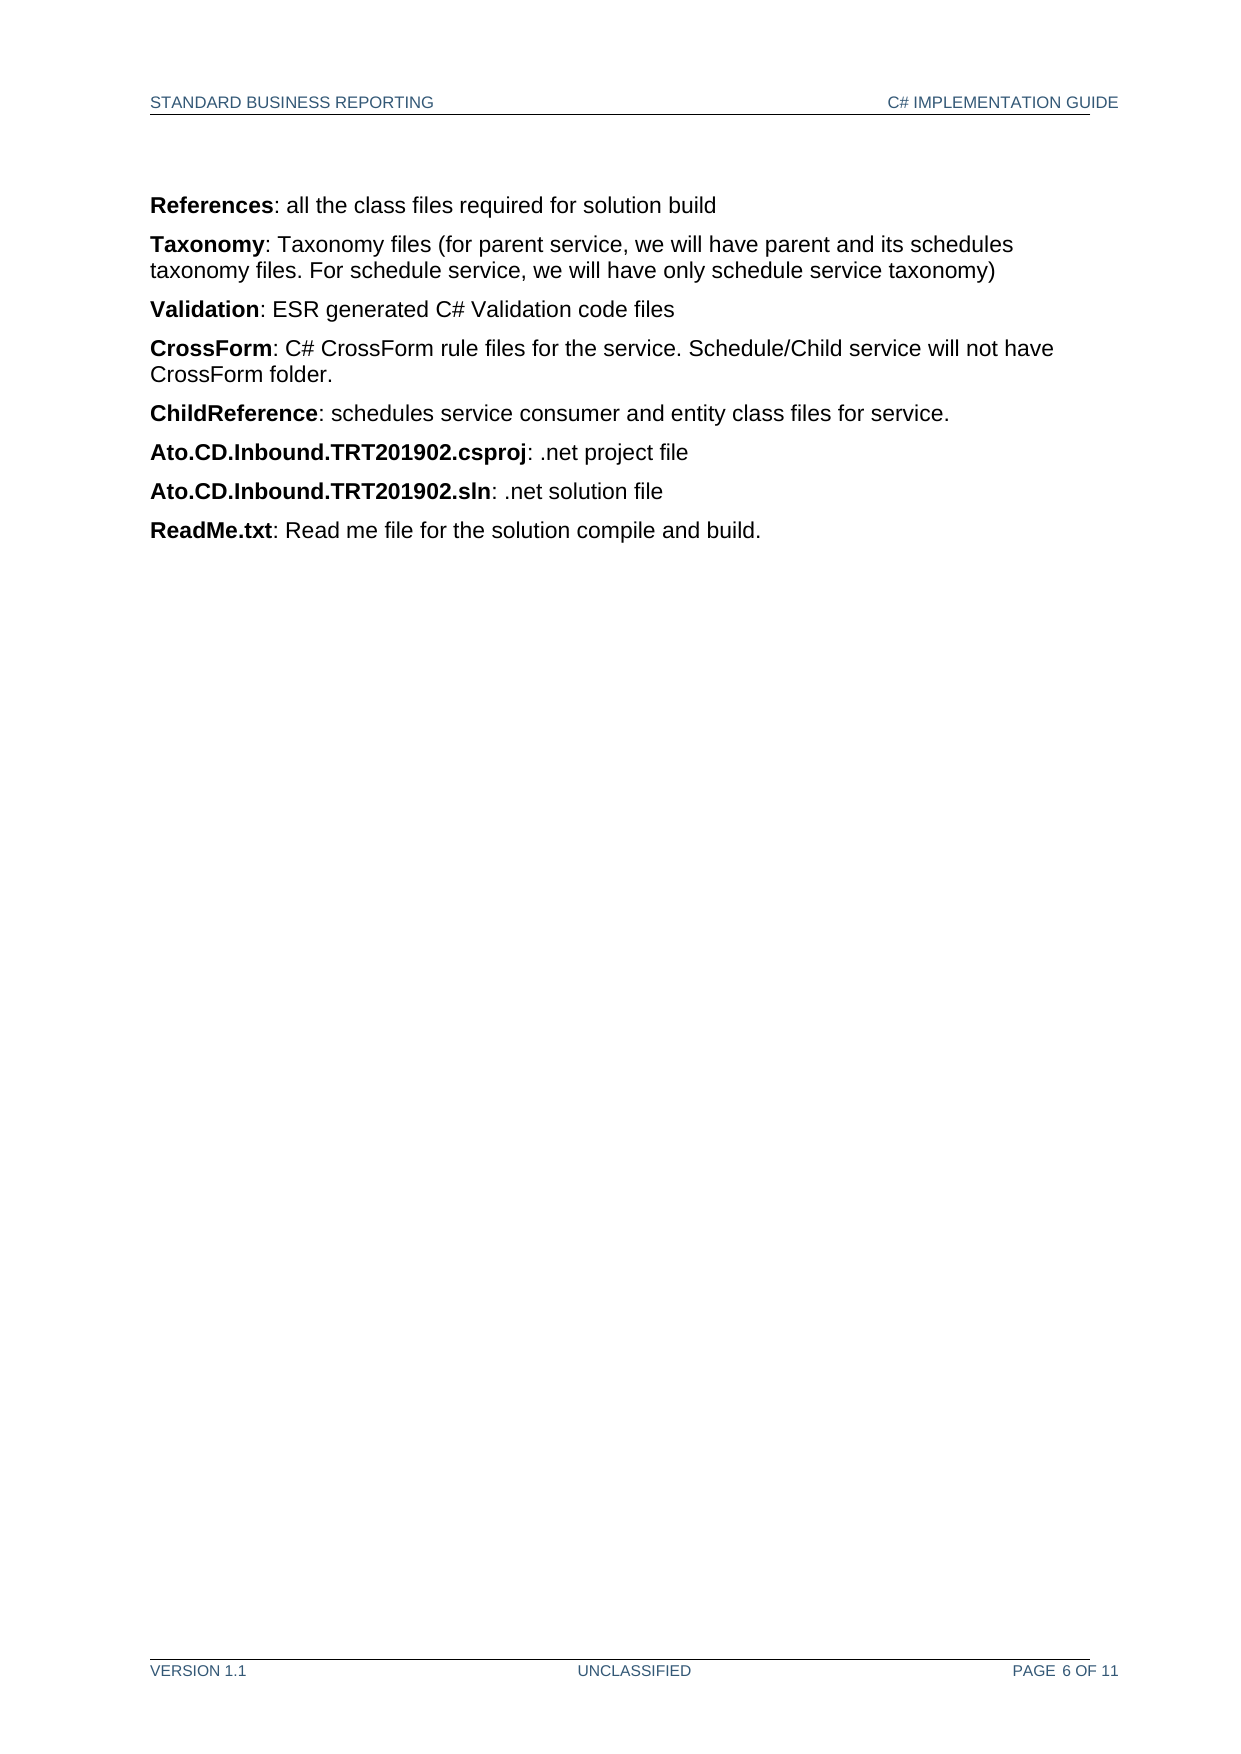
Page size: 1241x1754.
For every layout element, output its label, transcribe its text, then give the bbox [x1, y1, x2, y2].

text Validation: ESR generated C# Validation code files [150, 296, 1090, 322]
text ChildReference: schedules service consumer and entity class files for service. [150, 400, 1090, 426]
text Taxonomy: Taxonomy files (for parent service, we will have parent and its schedules taxonomy files. For schedule service, we will have only schedule service taxonomy) [150, 231, 1090, 283]
text References: all the class files required for solution build [150, 192, 1090, 218]
text CrossForm: C# CrossForm rule files for the service. Schedule/Child service will not have CrossForm folder. [150, 335, 1090, 388]
text Ato.CD.Inbound.TRT201902.csproj: .net project file [150, 439, 1090, 465]
text Ato.CD.Inbound.TRT201902.sln: .net solution file [150, 478, 1090, 504]
text ReadMe.txt: Read me file for the solution compile and build. [150, 517, 1090, 543]
